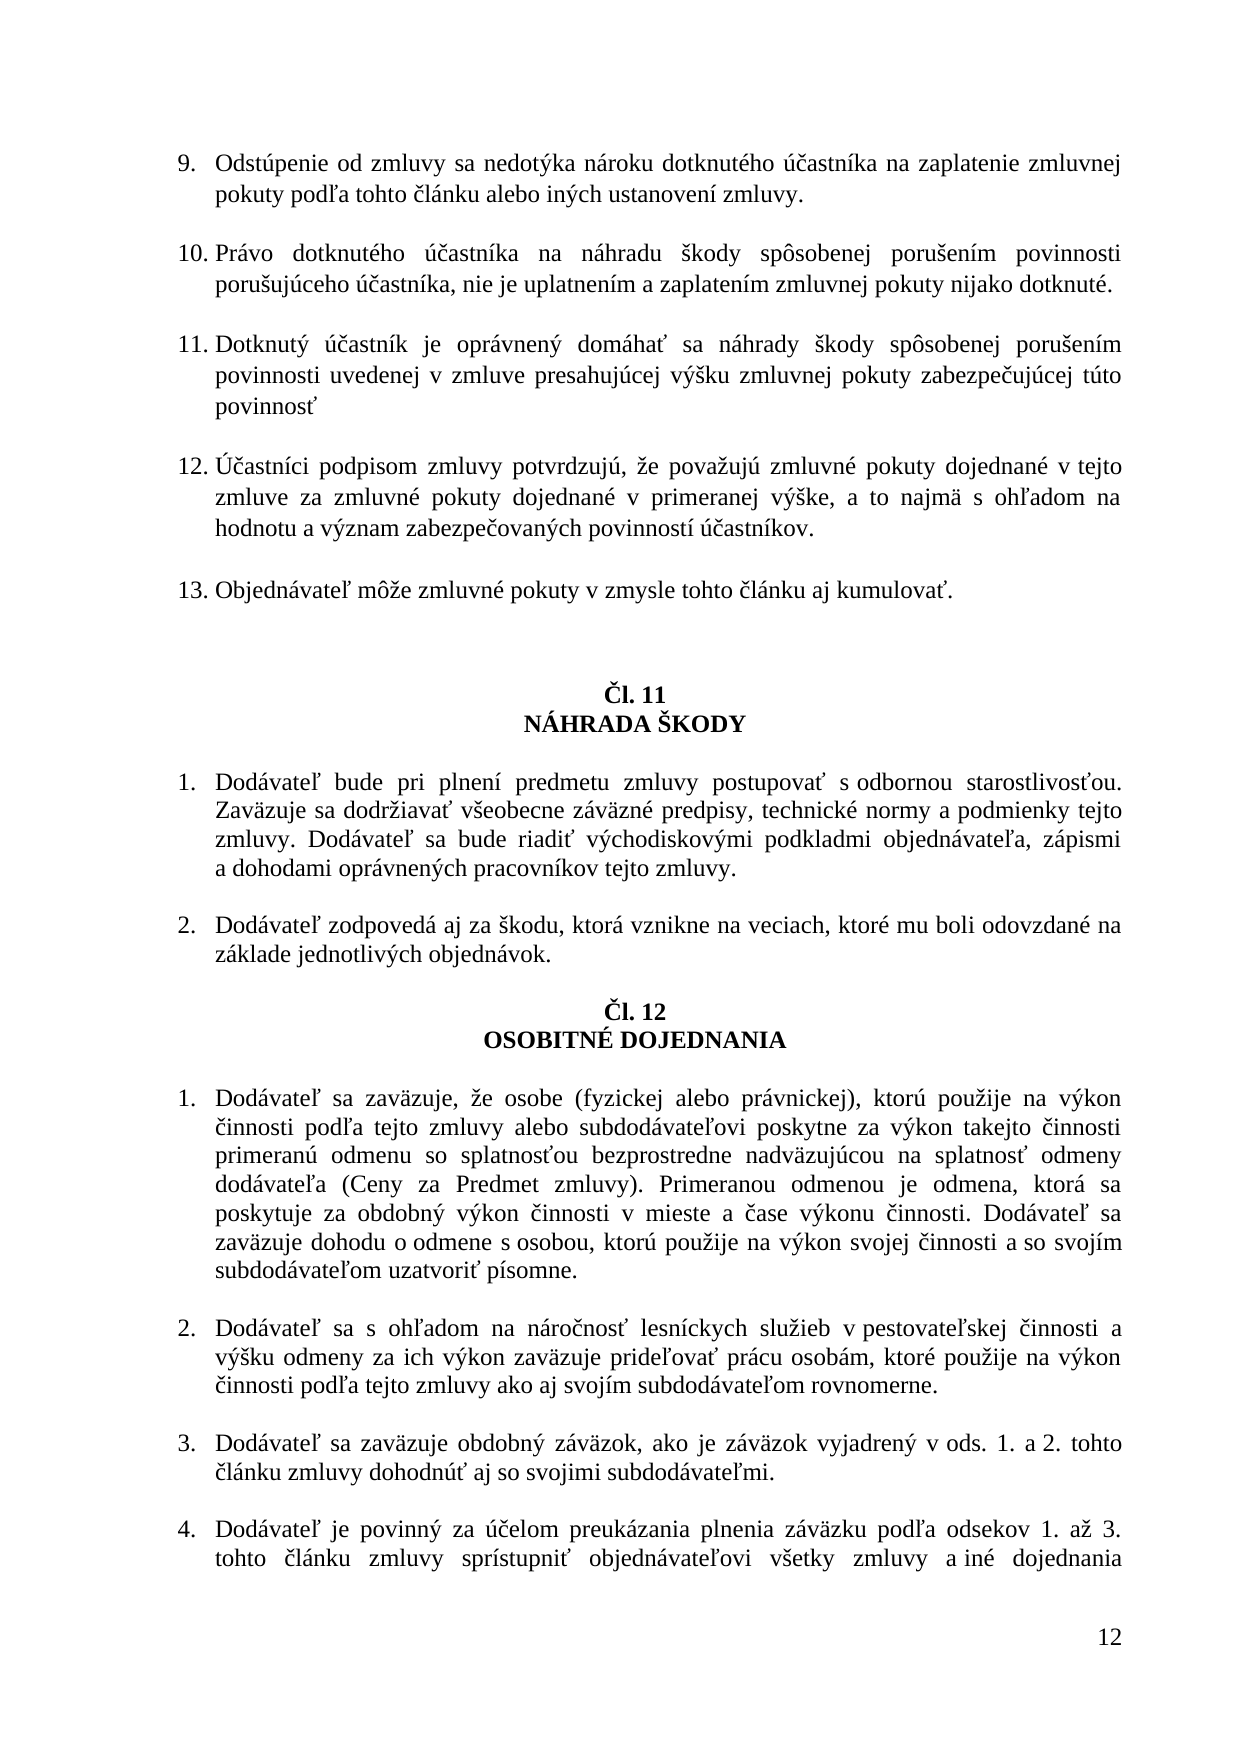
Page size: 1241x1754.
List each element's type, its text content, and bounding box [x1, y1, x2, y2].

list Právo dotknutého účastníka na náhradu škody spôsobenej porušením povinnosti porušujúceho účastníka, nie je uplatnením a zaplatením zmluvnej pokuty nijako dotknuté. [177, 238, 1122, 298]
text NÁHRADA ŠKODY [148, 709, 1122, 738]
list Dotknutý účastník je oprávnený domáhať sa náhrady škody spôsobenej porušením povinnosti uvedenej v zmluve presahujúcej výšku zmluvnej pokuty zabezpečujúcej túto povinnosť [177, 329, 1122, 420]
subtitle OSOBITNÉ DOJEDNANIA [148, 1026, 1122, 1054]
subtitle Čl. 12 [148, 997, 1122, 1026]
list Objednávateľ môže zmluvné pokuty v zmysle tohto článku aj kumulovať. [177, 575, 1122, 604]
list Dodávateľ zodpovedá aj za škodu, ktorá vznikne na veciach, ktoré mu boli odovzdané na základe jednotlivých objednávok. [177, 911, 1122, 968]
subtitle Čl. 11 [148, 681, 1122, 709]
list Dodávateľ sa s ohľadom na náročnosť lesníckych služieb v pestovateľskej činnosti a výšku odmeny za ich výkon zaväzuje prideľovať prácu osobám, ktoré použije na výkon činnosti podľa tejto zmluvy ako aj svojím subdodávateľom rovnomerne. [177, 1313, 1122, 1399]
list Dodávateľ sa zaväzuje, že osobe (fyzickej alebo právnickej), ktorú použije na výkon činnosti podľa tejto zmluvy alebo subdodávateľovi poskytne za výkon takejto činnosti primeranú odmenu so splatnosťou bezprostredne nadväzujúcou na splatnosť odmeny dodávateľa (Ceny za Predmet zmluvy). Primeranou odmenou je odmena, ktorá sa poskytuje za obdobný výkon činnosti v mieste a čase výkonu činnosti. Dodávateľ sa zaväzuje dohodu o odmene s osobou, ktorú použije na výkon svojej činnosti a so svojím subdodávateľom uzatvoriť písomne. [177, 1083, 1122, 1284]
list Účastníci podpisom zmluvy potvrdzujú, že považujú zmluvné pokuty dojednané v tejto zmluve za zmluvné pokuty dojednané v primeranej výške, a to najmä s ohľadom na hodnotu a význam zabezpečovaných povinností účastníkov. [177, 451, 1122, 542]
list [177, 1514, 1122, 1572]
list Odstúpenie od zmluvy sa nedotýka nároku dotknutého účastníka na zaplatenie zmluvnej pokuty podľa tohto článku alebo iných ustanovení zmluvy. [177, 148, 1122, 207]
list Dodávateľ sa zaväzuje obdobný záväzok, ako je záväzok vyjadrený v ods. 1. a 2. tohto článku zmluvy dohodnúť aj so svojimi subdodávateľmi. [177, 1428, 1122, 1486]
list Dodávateľ bude pri plnení predmetu zmluvy postupovať s odbornou starostlivosťou. Zaväzuje sa dodržiavať všeobecne záväzné predpisy, technické normy a podmienky tejto zmluvy. Dodávateľ sa bude riadiť východiskovými podkladmi objednávateľa, zápismi a dohodami oprávnených pracovníkov tejto zmluvy. [177, 767, 1122, 882]
